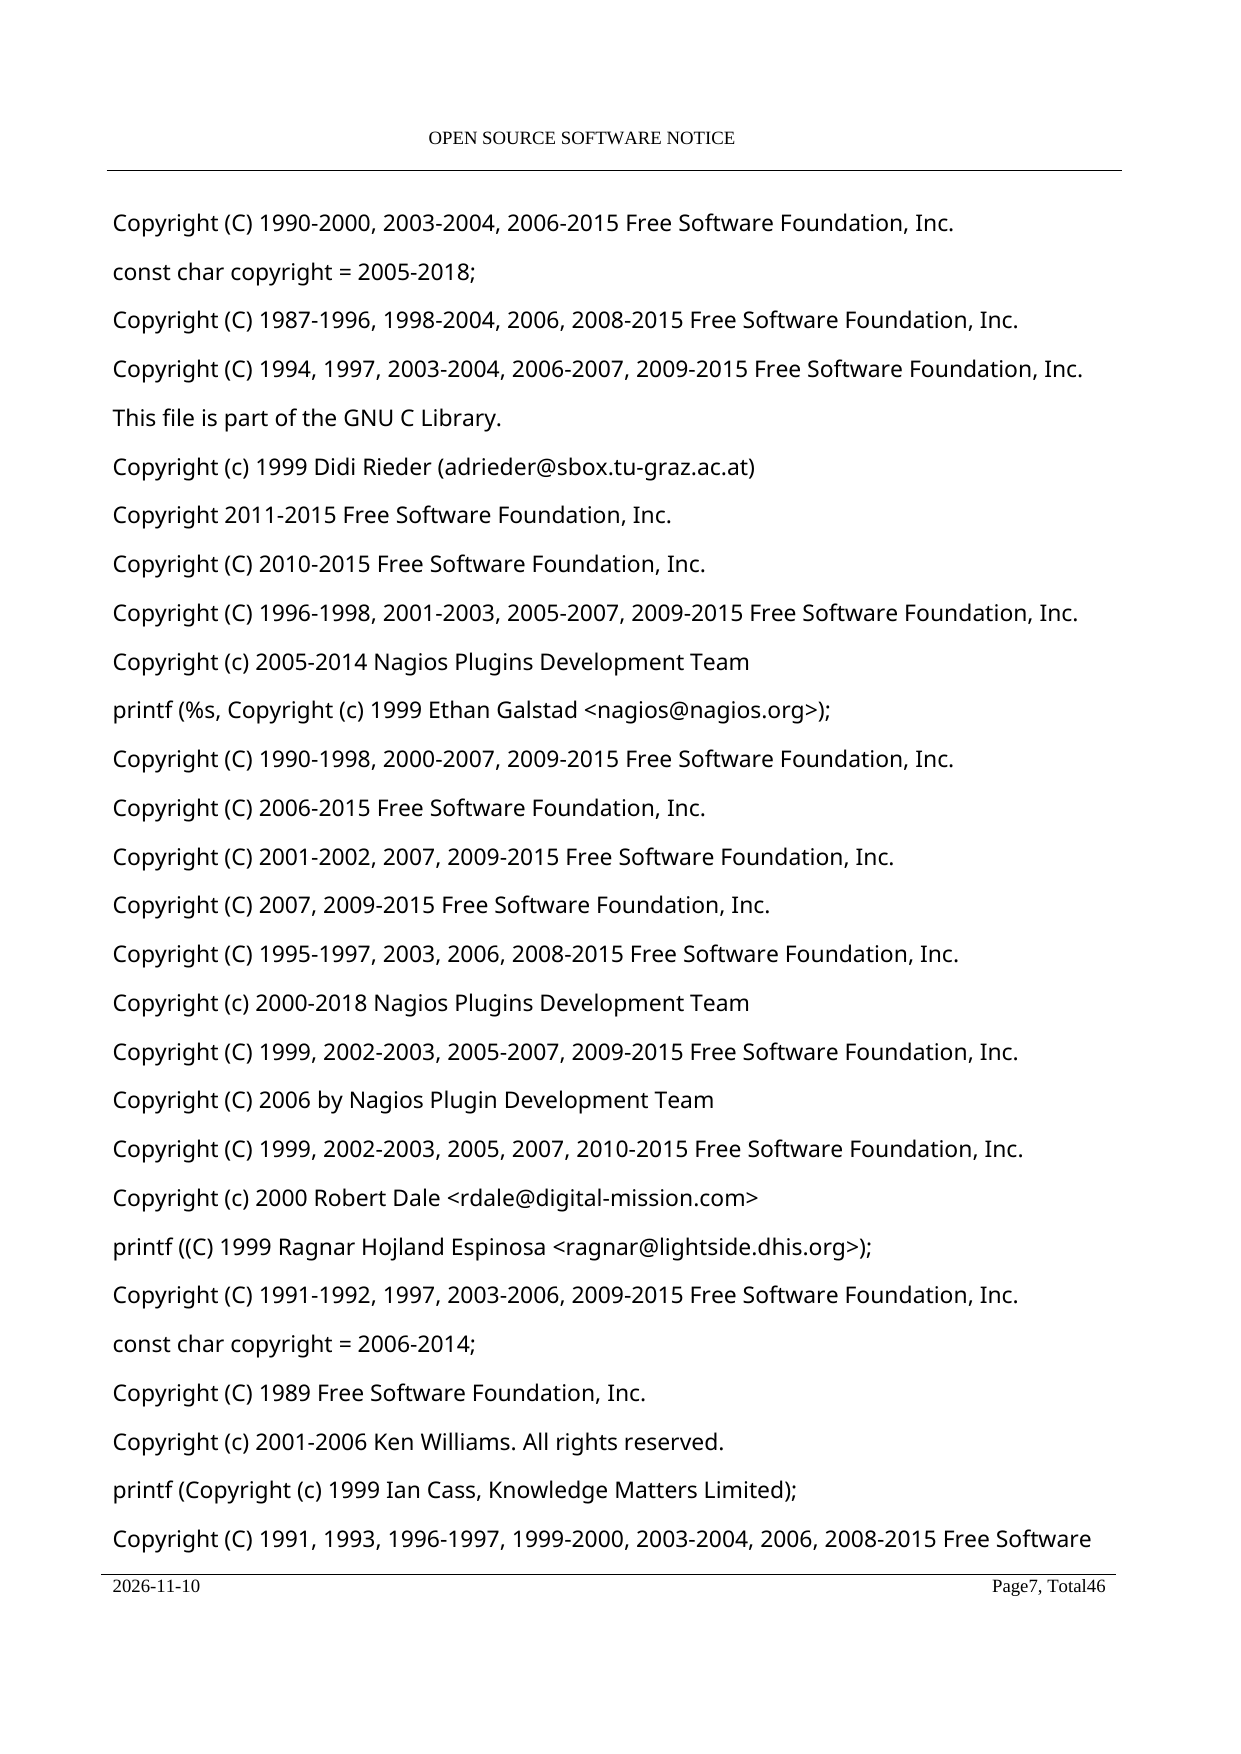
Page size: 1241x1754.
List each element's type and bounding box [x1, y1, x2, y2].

text [112, 206, 1128, 1555]
